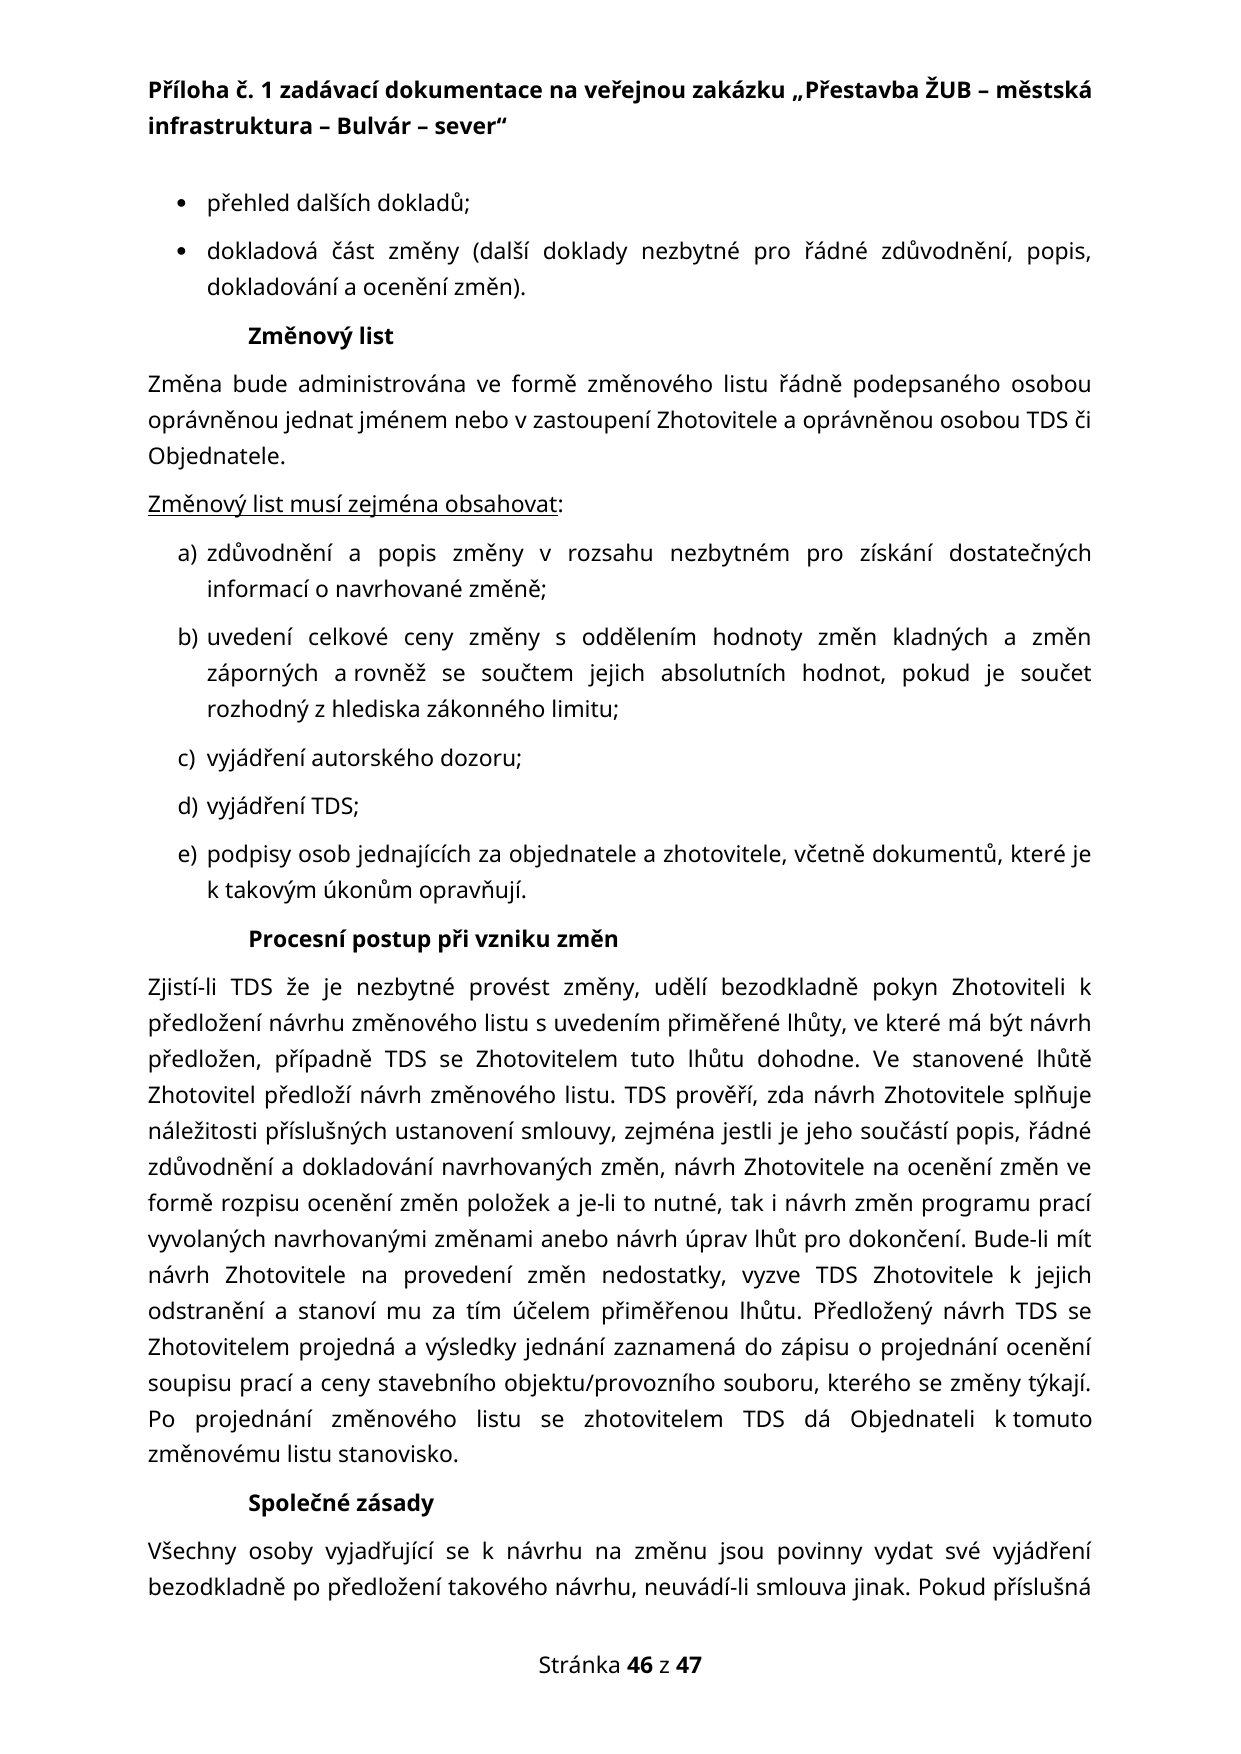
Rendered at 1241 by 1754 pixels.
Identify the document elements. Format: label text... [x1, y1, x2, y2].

list vyjádření autorského dozoru; [177, 742, 1093, 773]
text Změnový list [177, 320, 1093, 351]
list podpisy osob jednajících za objednatele a zhotovitele, včetně dokumentů, které je k takovým úkonům opravňují. [177, 838, 1093, 906]
text Zjistí-li TDS že je nezbytné provést změny, udělí bezodkladně pokyn Zhotoviteli k předložení návrhu změnového listu s uvedením přiměřené lhůty, ve které má být návrh předložen, případně TDS se Zhotovitelem tuto lhůtu dohodne. Ve stanovené lhůtě Zhotovitel předloží návrh změnového listu. TDS prověří, zda návrh Zhotovitele splňuje náležitosti příslušných ustanovení smlouvy, zejména jestli je jeho součástí popis, řádné zdůvodnění a dokladování navrhovaných změn, návrh Zhotovitele na ocenění změn ve formě rozpisu ocenění změn položek a je-li to nutné, tak i návrh změn programu prací vyvolaných navrhovanými změnami anebo návrh úprav lhůt pro dokončení. Bude-li mít návrh Zhotovitele na provedení změn nedostatky, vyzve TDS Zhotovitele k jejich odstranění a stanoví mu za tím účelem přiměřenou lhůtu. Předložený návrh TDS se Zhotovitelem projedná a výsledky jednání zaznamená do zápisu o projednání ocenění soupisu prací a ceny stavebního objektu/provozního souboru, kterého se změny týkají. Po projednání změnového listu se zhotovitelem TDS dá Objednateli k tomuto změnovému listu stanovisko. [148, 971, 1093, 1470]
text přehled dalších dokladů; [177, 187, 1093, 218]
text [148, 1535, 1093, 1602]
list vyjádření TDS; [177, 790, 1093, 821]
text Změna bude administrována ve formě změnového listu řádně podepsaného osobou oprávněnou jednat jménem nebo v zastoupení Zhotovitele a oprávněnou osobou TDS či Objednatele. [148, 368, 1093, 471]
text Společné zásady [177, 1487, 1093, 1518]
text Změnový list musí zejména obsahovat: [148, 488, 1093, 520]
text dokladová část změny (další doklady nezbytné pro řádné zdůvodnění, popis, dokladování a ocenění změn). [177, 235, 1093, 302]
list uvedení celkové ceny změny s oddělením hodnoty změn kladných a změn záporných a rovněž se součtem jejich absolutních hodnot, pokud je součet rozhodný z hlediska zákonného limitu; [177, 621, 1093, 724]
list zdůvodnění a popis změny v rozsahu nezbytném pro získání dostatečných informací o navrhované změně; [177, 537, 1093, 604]
text Procesní postup při vzniku změn [177, 923, 1093, 954]
